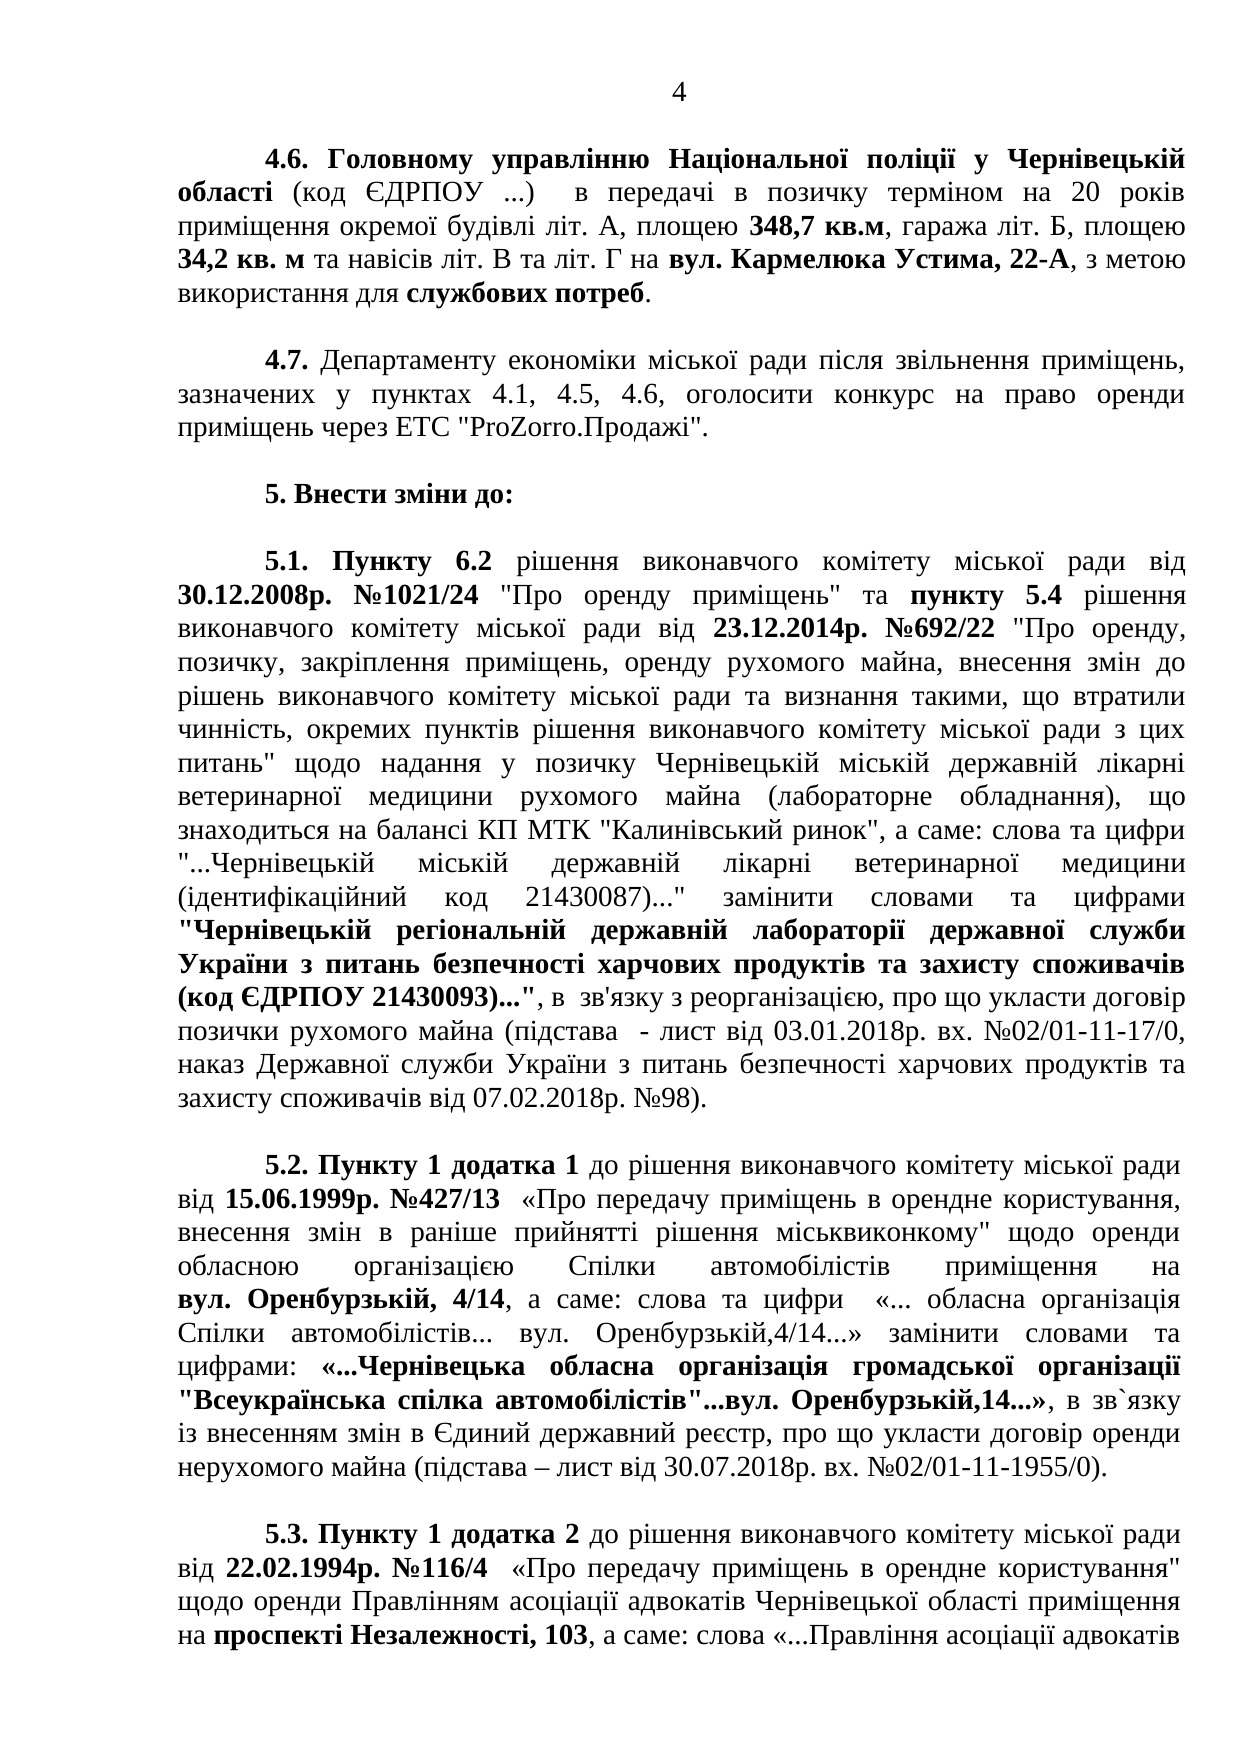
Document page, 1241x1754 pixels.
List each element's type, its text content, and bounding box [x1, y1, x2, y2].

text 4.7. Департаменту економіки міської ради після звільнення приміщень, зазначених у пунктах 4.1, 4.5, 4.6, оголосити конкурс на право оренди приміщень через ЕТС "ProZorro.Продажі". [177, 342, 1186, 443]
text 5.2. Пункту 1 додатка 1 до рішення виконавчого комітету міської ради від 15.06.1999р. №427/13 «Про передачу приміщень в орендне користування, внесення змін в раніше прийнятті рішення міськвиконкому" щодо оренди обласною організацією Спілки автомобілістів приміщення на вул. Оренбурзькій, 4/14, а саме: слова та цифри «... обласна організація Спілки автомобілістів... вул. Оренбурзькій,4/14...» замінити словами та цифрами: «...Чернівецька обласна організація громадської організації "Всеукраїнська спілка автомобілістів"...вул. Оренбурзькій,14...», в зв`язку із внесенням змін в Єдиний державний реєстр, про що укласти договір оренди нерухомого майна (підстава – лист від 30.07.2018р. вх. №02/01-11-1955/0). [177, 1147, 1181, 1483]
text 5.1. Пункту 6.2 рішення виконавчого комітету міської ради від 30.12.2008р. №1021/24 "Про оренду приміщень" та пункту 5.4 рішення виконавчого комітету міської ради від 23.12.2014р. №692/22 "Про оренду, позичку, закріплення приміщень, оренду рухомого майна, внесення змін до рішень виконавчого комітету міської ради та визнання такими, що втратили чинність, окремих пунктів рішення виконавчого комітету міської ради з цих питань" щодо надання у позичку Чернівецькій міській державній лікарні ветеринарної медицини рухомого майна (лабораторне обладнання), що знаходиться на балансі КП МТК "Калинівський ринок", а саме: слова та цифри "...Чернівецькій міській державній лікарні ветеринарної медицини (ідентифікаційний код 21430087)..." замінити словами та цифрами "Чернівецькій регіональній державній лабораторії державної служби України з питань безпечності харчових продуктів та захисту споживачів (код ЄДРПОУ 21430093)...", в зв'язку з реорганізацією, про що укласти договір позички рухомого майна (підстава - лист від 03.01.2018р. вх. №02/01-11-17/0, наказ Державної служби України з питань безпечності харчових продуктів та захисту споживачів від 07.02.2018р. №98). [177, 543, 1186, 1114]
text 4.6. Головному управлінню Національної поліції у Чернівецькій області (код ЄДРПОУ ...) в передачі в позичку терміном на 20 років приміщення окремої будівлі літ. А, площею 348,7 кв.м, гаража літ. Б, площею 34,2 кв. м та навісів літ. В та літ. Г на вул. Кармелюка Устима, 22-А, з метою використання для службових потреб. [177, 141, 1186, 309]
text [177, 1516, 1181, 1650]
text 5. Внести зміни до: [177, 476, 1181, 510]
